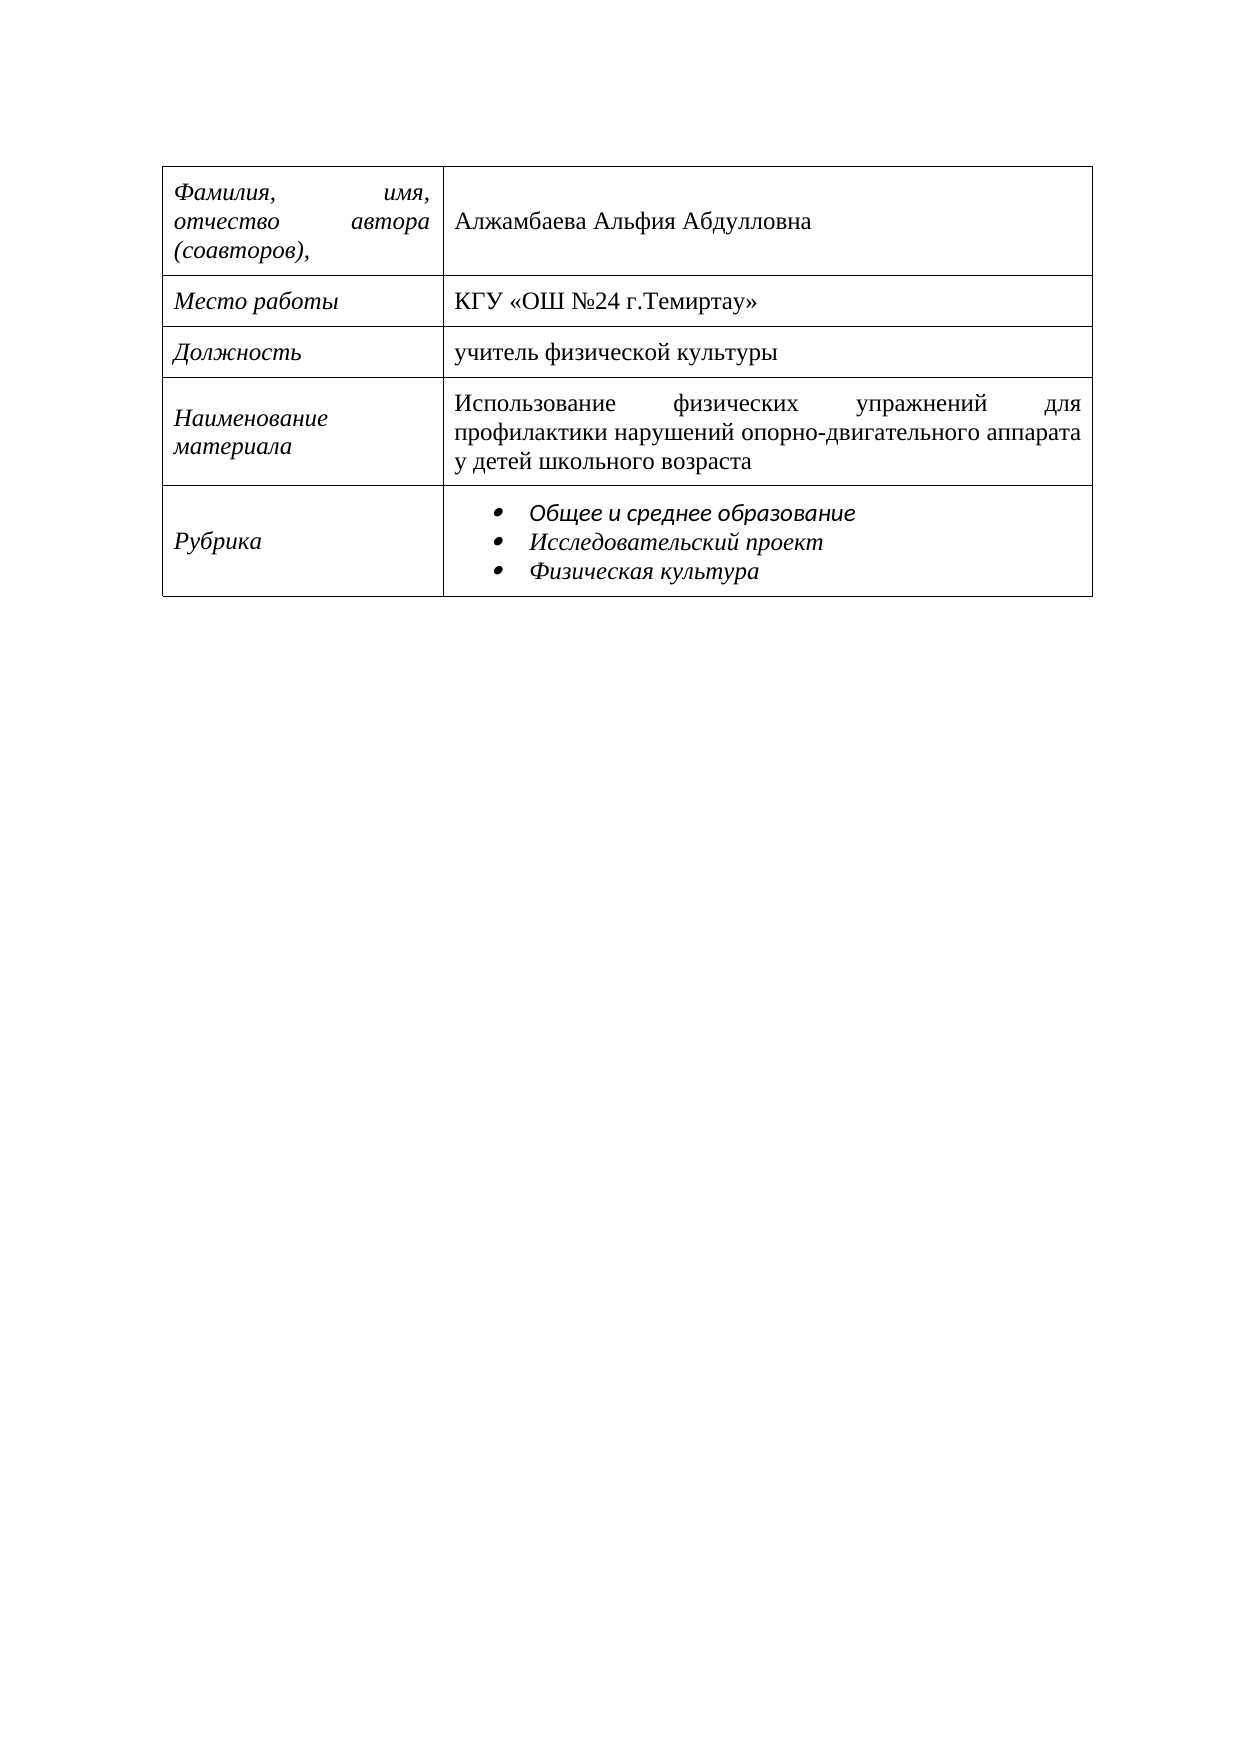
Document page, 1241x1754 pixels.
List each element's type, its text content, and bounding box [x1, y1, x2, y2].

table_cell учитель физической культуры [444, 327, 1092, 377]
table_cell Должность [163, 327, 443, 377]
table_cell Наименование материала [163, 378, 443, 485]
table_header Фамилия, имя, отчество автора (соавторов), [163, 167, 443, 274]
table_cell Место работы [163, 276, 443, 326]
table_header Алжамбаева Альфия Абдулловна [444, 167, 1092, 274]
table_cell Использование физических упражнений для профилактики нарушений опорно-двигательного аппарата у детей школьного возраста [444, 378, 1092, 485]
table_cell Общее и среднее образование Исследовательский проект Физическая культура [444, 486, 1092, 596]
table_cell КГУ «ОШ №24 г.Темиртау» [444, 276, 1092, 326]
table_cell Рубрика [163, 486, 443, 596]
